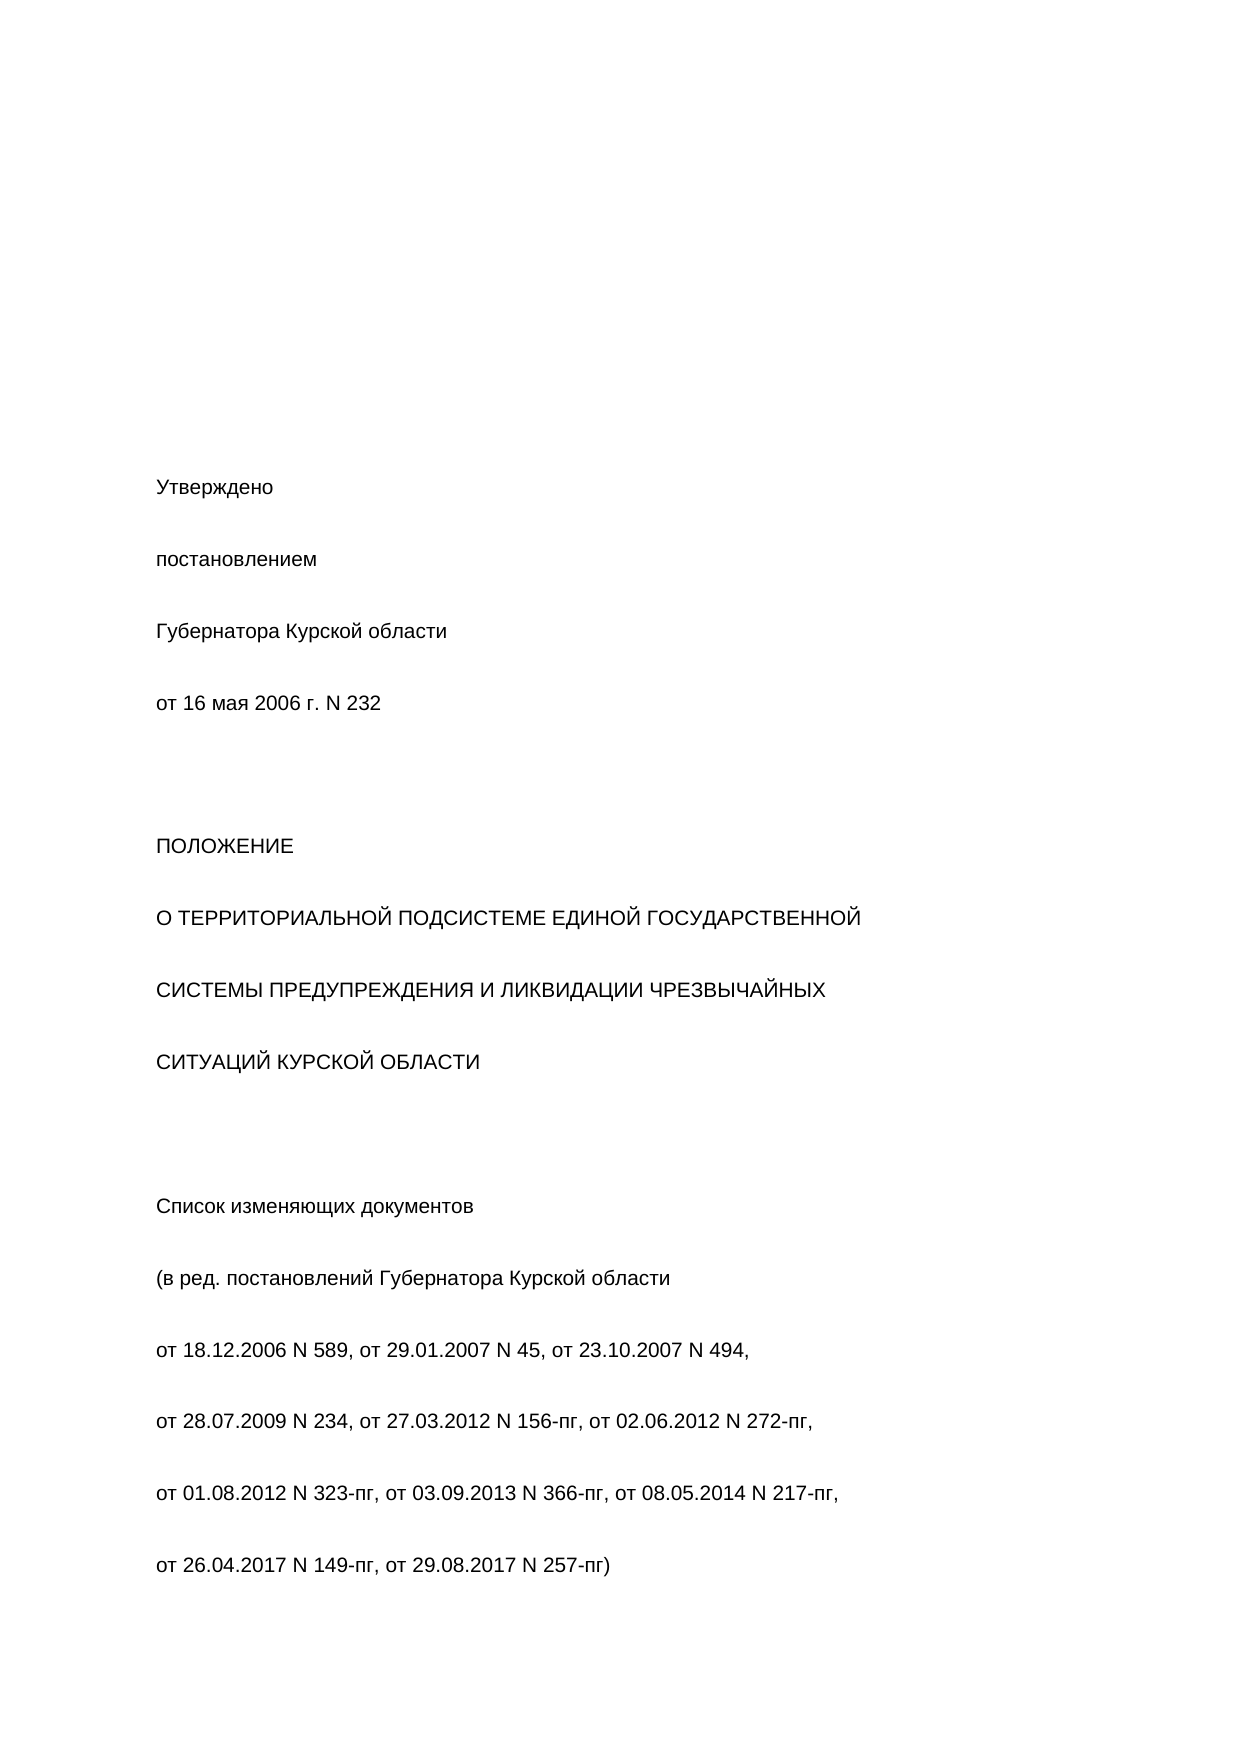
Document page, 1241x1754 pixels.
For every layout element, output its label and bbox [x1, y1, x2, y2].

table_cell [140, 150, 1078, 1577]
